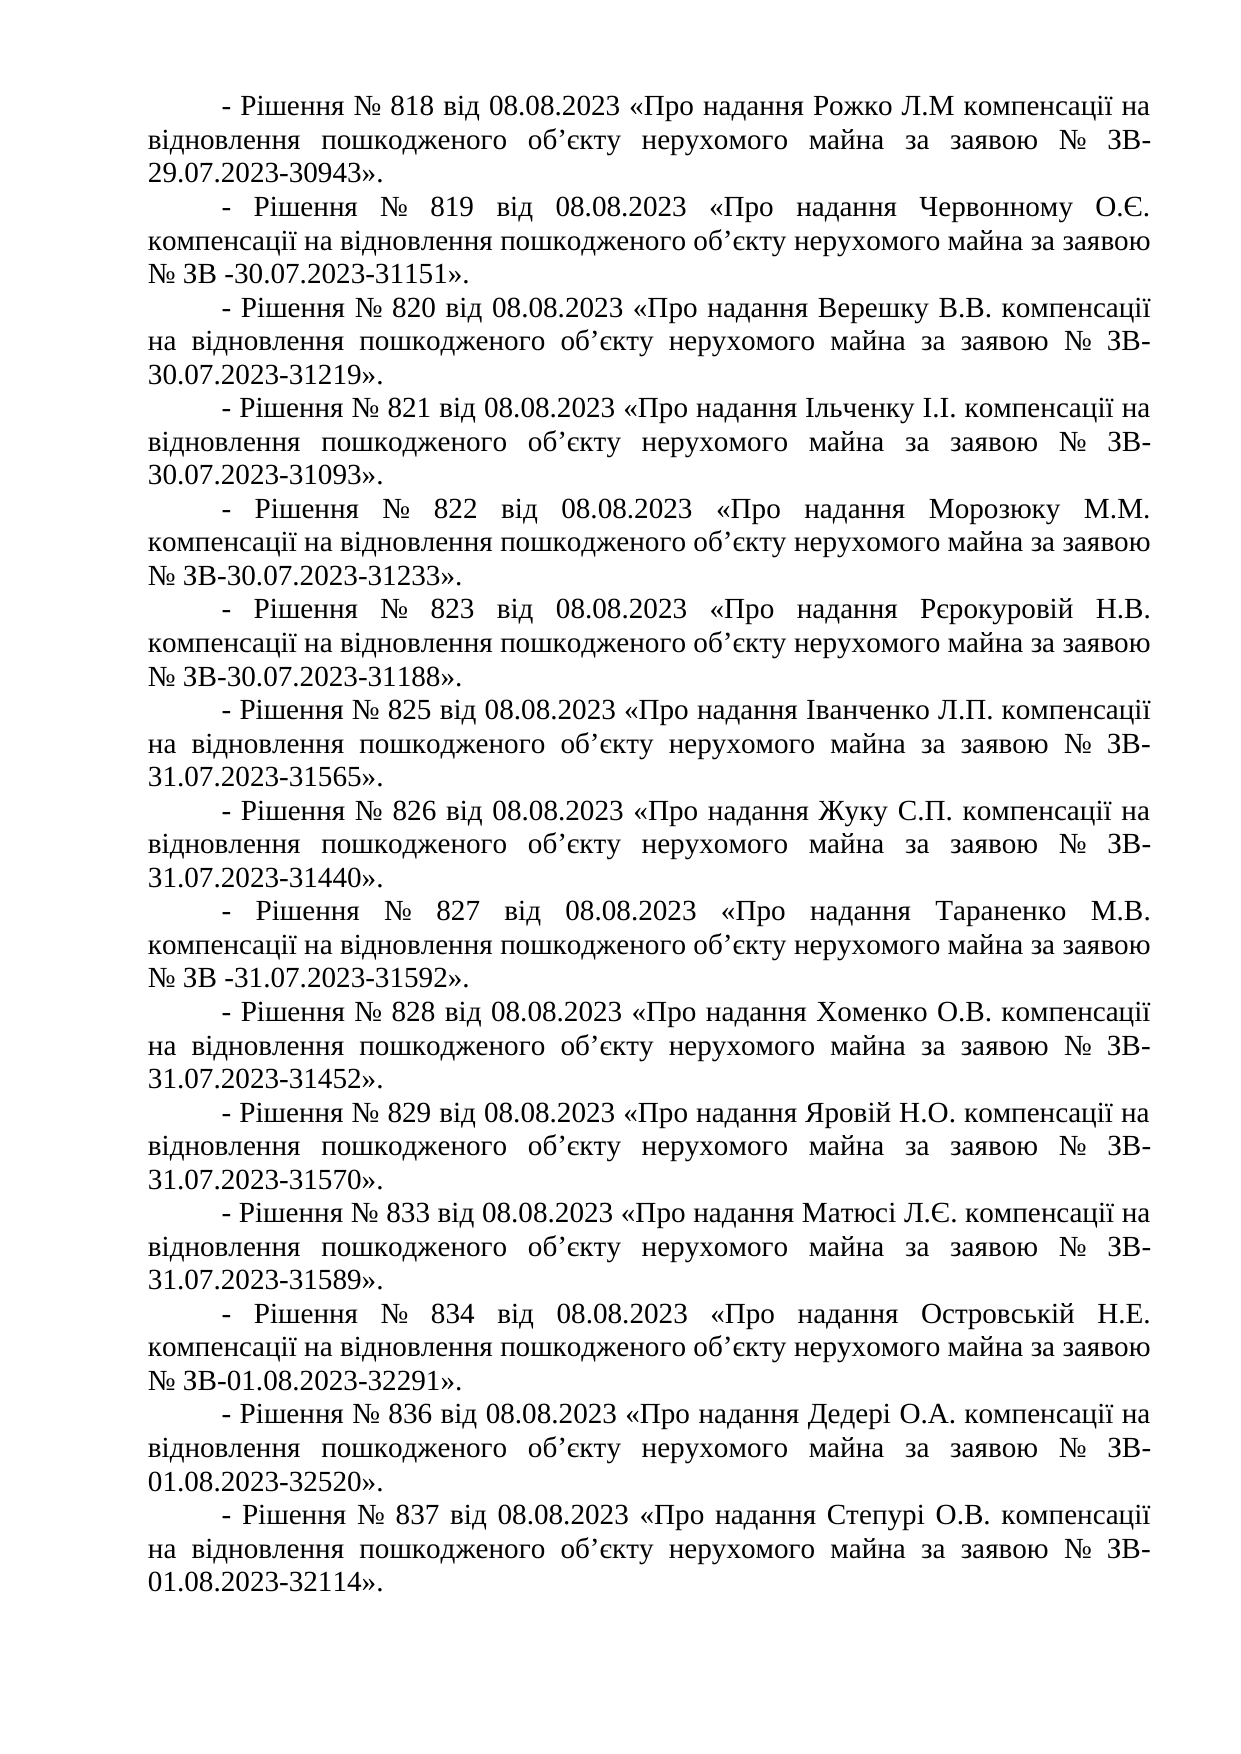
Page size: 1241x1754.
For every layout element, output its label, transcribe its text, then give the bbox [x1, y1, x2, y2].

text - Рішення № 837 від 08.08.2023 «Про надання Степурі О.В. компенсації на відновлення пошкодженого об’єкту нерухомого майна за заявою № ЗВ-01.08.2023-32114». [148, 1497, 1152, 1598]
text - Рішення № 828 від 08.08.2023 «Про надання Хоменко О.В. компенсації на відновлення пошкодженого об’єкту нерухомого майна за заявою № ЗВ-31.07.2023-31452». [148, 994, 1152, 1095]
text - Рішення № 825 від 08.08.2023 «Про надання Іванченко Л.П. компенсації на відновлення пошкодженого об’єкту нерухомого майна за заявою № ЗВ-31.07.2023-31565». [148, 692, 1152, 793]
text - Рішення № 821 від 08.08.2023 «Про надання Ільченку І.І. компенсації на відновлення пошкодженого об’єкту нерухомого майна за заявою № ЗВ-30.07.2023-31093». [148, 390, 1152, 491]
text - Рішення № 827 від 08.08.2023 «Про надання Тараненко М.В. компенсації на відновлення пошкодженого об’єкту нерухомого майна за заявою № ЗВ -31.07.2023-31592». [148, 893, 1152, 994]
text - Рішення № 834 від 08.08.2023 «Про надання Островській Н.Е. компенсації на відновлення пошкодженого об’єкту нерухомого майна за заявою № ЗВ-01.08.2023-32291». [148, 1296, 1152, 1397]
text - Рішення № 829 від 08.08.2023 «Про надання Яровій Н.О. компенсації на відновлення пошкодженого об’єкту нерухомого майна за заявою № ЗВ-31.07.2023-31570». [148, 1095, 1152, 1195]
text - Рішення № 819 від 08.08.2023 «Про надання Червонному О.Є. компенсації на відновлення пошкодженого об’єкту нерухомого майна за заявою № ЗВ -30.07.2023-31151». [148, 189, 1152, 290]
text - Рішення № 823 від 08.08.2023 «Про надання Рєрокуровій Н.В. компенсації на відновлення пошкодженого об’єкту нерухомого майна за заявою № ЗВ-30.07.2023-31188». [148, 592, 1152, 692]
text - Рішення № 833 від 08.08.2023 «Про надання Матюсі Л.Є. компенсації на відновлення пошкодженого об’єкту нерухомого майна за заявою № ЗВ-31.07.2023-31589». [148, 1195, 1152, 1296]
text - Рішення № 820 від 08.08.2023 «Про надання Верешку В.В. компенсації на відновлення пошкодженого об’єкту нерухомого майна за заявою № ЗВ-30.07.2023-31219». [148, 290, 1152, 390]
text - Рішення № 818 від 08.08.2023 «Про надання Рожко Л.М компенсації на відновлення пошкодженого об’єкту нерухомого майна за заявою № ЗВ-29.07.2023-30943». [148, 88, 1152, 189]
text - Рішення № 836 від 08.08.2023 «Про надання Дедері О.А. компенсації на відновлення пошкодженого об’єкту нерухомого майна за заявою № ЗВ-01.08.2023-32520». [148, 1397, 1152, 1497]
text - Рішення № 826 від 08.08.2023 «Про надання Жуку С.П. компенсації на відновлення пошкодженого об’єкту нерухомого майна за заявою № ЗВ-31.07.2023-31440». [148, 793, 1152, 893]
text - Рішення № 822 від 08.08.2023 «Про надання Морозюку М.М. компенсації на відновлення пошкодженого об’єкту нерухомого майна за заявою № ЗВ-30.07.2023-31233». [148, 491, 1152, 592]
